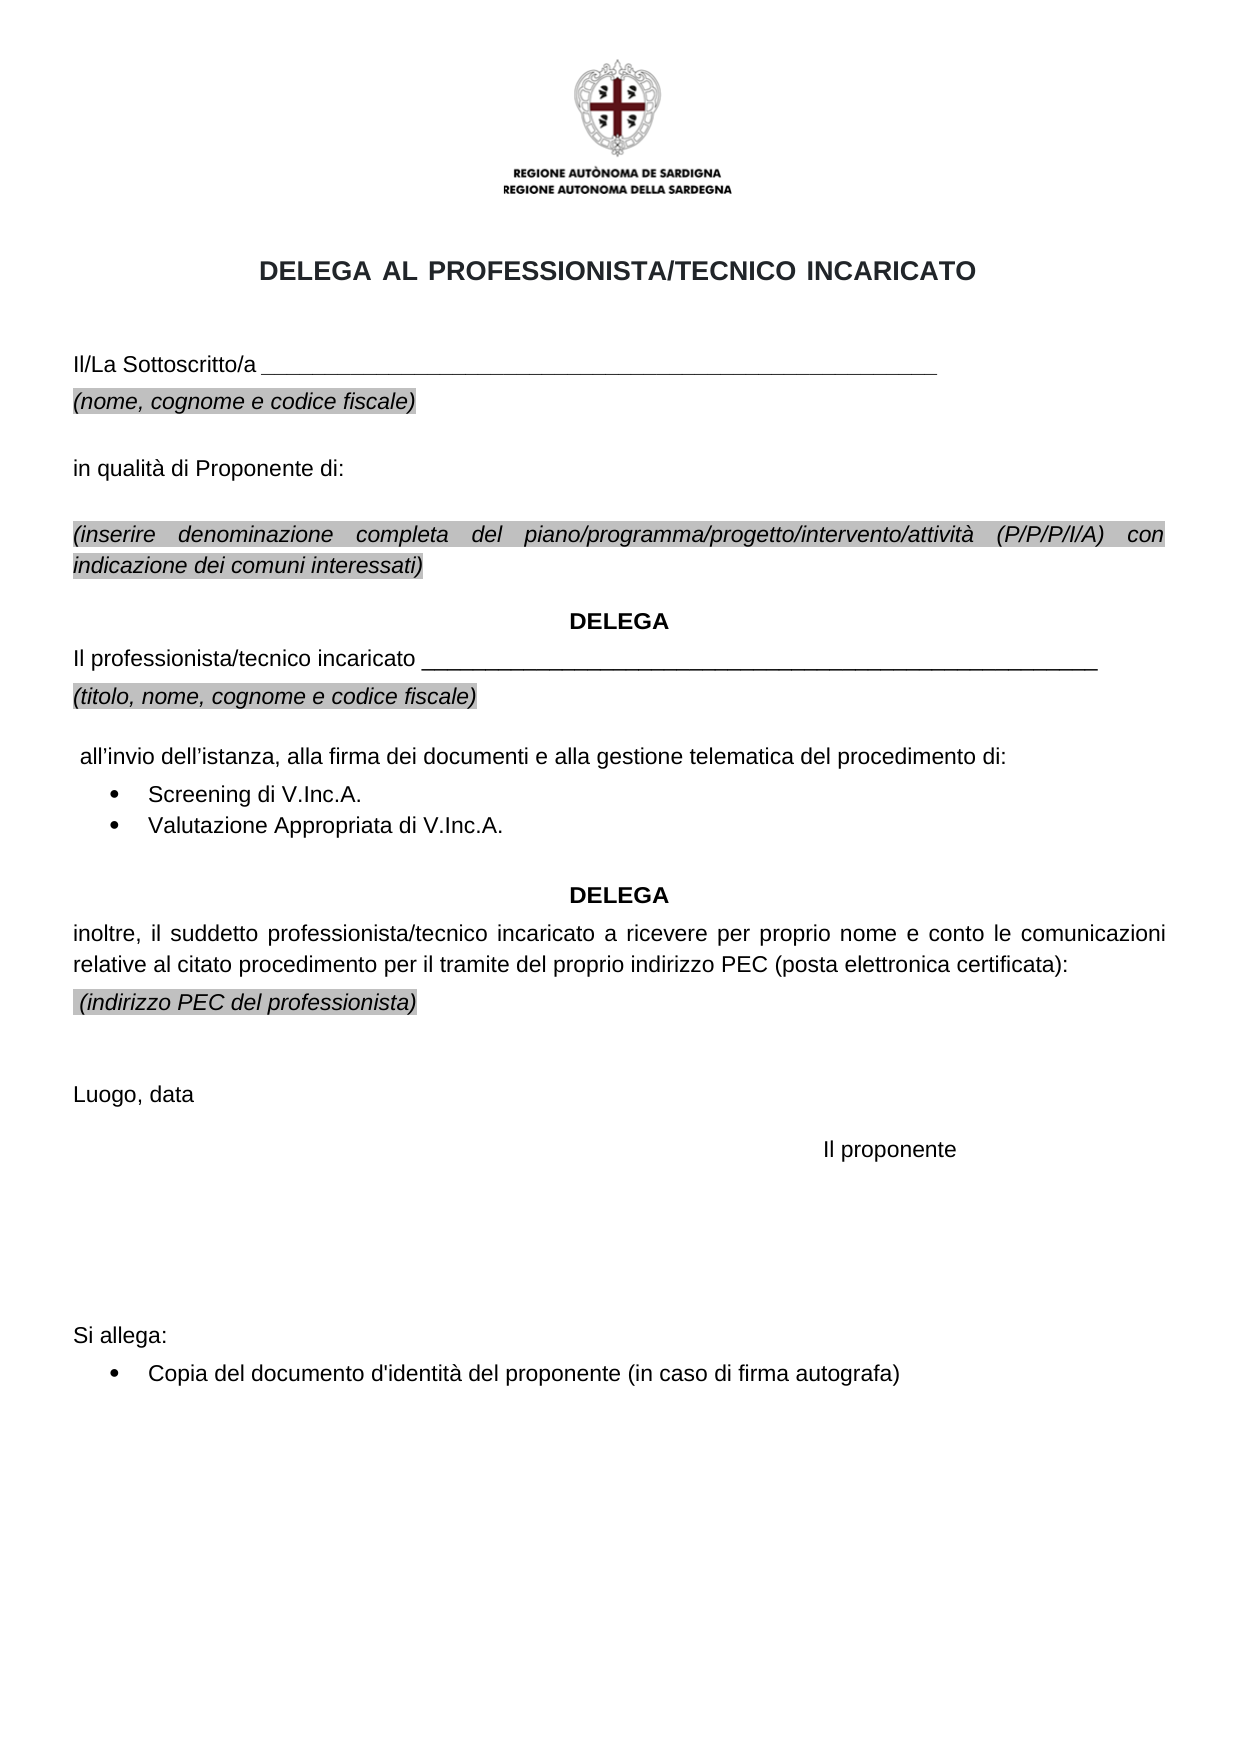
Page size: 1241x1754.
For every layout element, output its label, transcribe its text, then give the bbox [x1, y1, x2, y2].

list Screening di V.Inc.A. [110, 776, 1167, 807]
text all’invio dell’istanza, alla firma dei documenti e alla gestione telematica del procedimento di: [79, 743, 1167, 770]
text (indirizzo PEC del professionista) [73, 983, 1167, 1015]
text in qualità di Proponente di: [73, 450, 1167, 481]
text DELEGA AL PROFESSIONISTA/TECNICO INCARICATO [111, 254, 1124, 286]
text Il professionista/tecnico incaricato _____________________________________________________ [73, 640, 1167, 672]
text Il/La Sottoscritto/a _____________________________________________________ [73, 346, 1167, 377]
text (titolo, nome, cognome e codice fiscale) [73, 678, 1167, 709]
list Copia del documento d'identità del proponente (in caso di firma autografa) [110, 1355, 1167, 1386]
picture [503, 59, 732, 194]
text DELEGA [112, 882, 1127, 908]
text Si allega: [73, 1317, 1167, 1349]
text Luogo, data [73, 1081, 1167, 1107]
text DELEGA [112, 608, 1127, 634]
text (inserire denominazione completa del piano/programma/progetto/intervento/attività (P/P/P/I/A) con indicazione dei comuni interessati) [73, 516, 1167, 579]
list Valutazione Appropriata di V.Inc.A. [110, 807, 1167, 838]
text inoltre, il suddetto professionista/tecnico incaricato a ricevere per proprio nome e conto le comunicazioni relative al citato procedimento per il tramite del proprio indirizzo PEC (posta elettronica certificata): [73, 915, 1167, 977]
text (nome, cognome e codice fiscale) [73, 383, 1167, 414]
text Il proponente [73, 1136, 1167, 1162]
